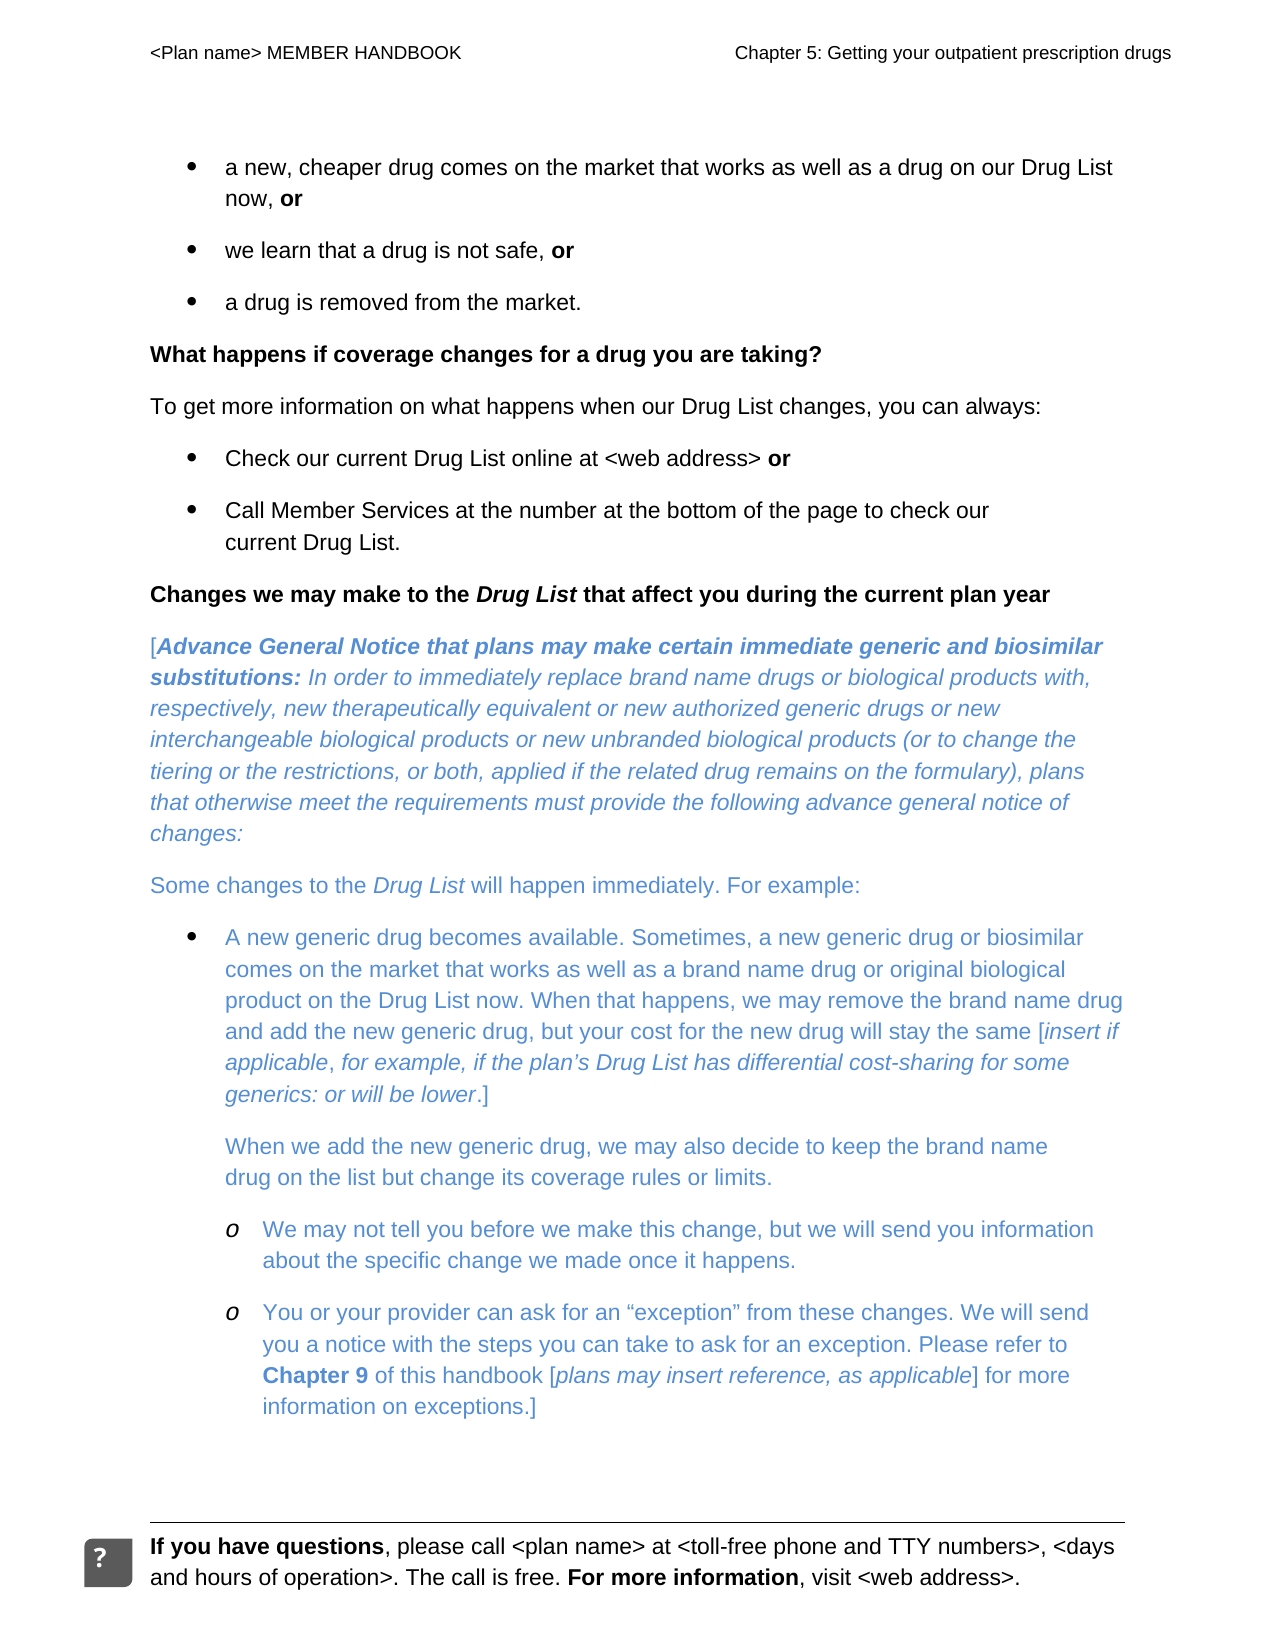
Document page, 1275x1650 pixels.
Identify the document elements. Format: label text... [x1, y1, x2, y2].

list a drug is removed from the market. [187, 285, 1125, 317]
list Some changes to the Drug List will happen immediately. For example: [150, 869, 1125, 900]
text When we add the new generic drug, we may also decide to keep the brand name drug on the list but change its coverage rules or limits. [225, 1129, 1050, 1192]
text [Advance General Notice that plans may make certain immediate generic and biosimilar substitutions: In order to immediately replace brand name drugs or biological products with, respectively, new therapeutically equivalent or new authorized generic drugs or new interchangeable biological products or new unbranded biological products (or to change the tiering or the restrictions, or both, applied if the related drug remains on the formulary), plans that otherwise meet the requirements must provide the following advance general notice of changes: [150, 629, 1125, 848]
list A new generic drug becomes available. Sometimes, a new generic drug or biosimilar comes on the market that works as well as a brand name drug or original biological product on the Drug List now. When that happens, we may remove the brand name drug and add the new generic drug, but your cost for the new drug will stay the same [insert if applicable, for example, if the plan’s Drug List has differential cost-sharing for some generics: or will be lower.] [187, 921, 1125, 1108]
list Call Member Services at the number at the bottom of the page to check our current Drug List. [187, 494, 1050, 556]
text What happens if coverage changes for a drug you are taking? [150, 337, 1125, 369]
list we learn that a drug is not safe, or [187, 233, 1125, 264]
text We may not tell you before we make this change, but we will send you information about the specific change we made once it happens. [225, 1212, 1125, 1275]
text Changes we may make to the Drug List that affect you during the current plan year [150, 577, 1125, 608]
list a new, cheaper drug comes on the market that works as well as a drug on our Drug List now, or [187, 150, 1125, 212]
text You or your provider can ask for an “exception” from these changes. We will send you a notice with the steps you can take to ask for an exception. Please refer to Chapter 9 of this handbook [plans may insert reference, as applicable] for more information on exceptions.] [225, 1296, 1125, 1421]
list Check our current Drug List online at <web address> or [187, 442, 1050, 473]
text To get more information on what happens when our Drug List changes, you can always: [150, 389, 1125, 421]
